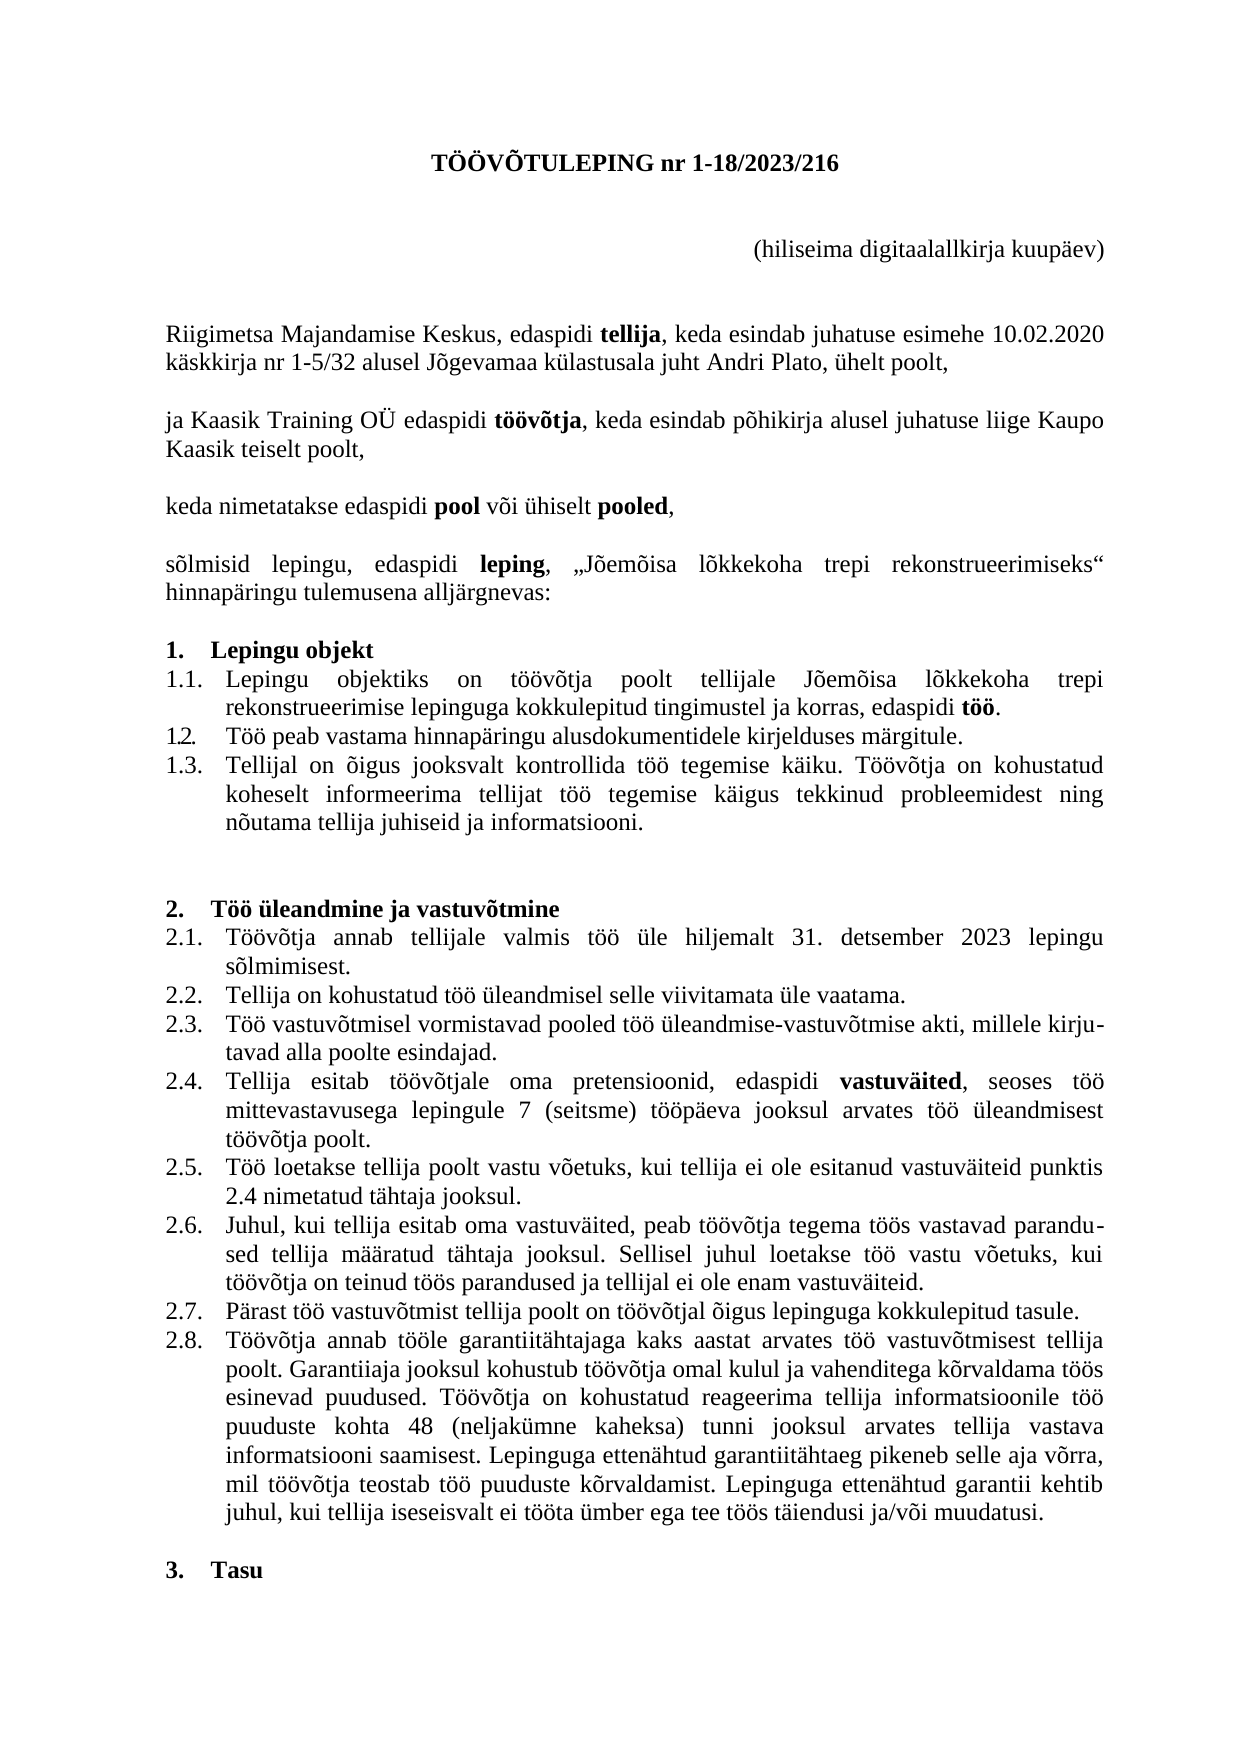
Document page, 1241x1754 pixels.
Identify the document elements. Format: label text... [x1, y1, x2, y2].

text Tellija esitab töövõtjale oma pretensioonid, edaspidi vastuväited, seoses töö mittevastavusega lepingule 7 (seitsme) tööpäeva jooksul arvates töö üleandmisest töövõtja poolt. [165, 1066, 1104, 1152]
text Töö peab vastama hinnapäringu alusdokumentidele kirjelduses märgitule. [165, 721, 1104, 750]
text Lepingu objektiks on töövõtja poolt tellijale Jõemõisa lõkkekoha trepi rekonstrueerimise lepinguga kokkulepitud tingimustel ja korras, edaspidi töö. [165, 664, 1104, 721]
title TÖÖVÕTULEPING nr 1-18/2023/216 [165, 148, 1104, 176]
text Tellijal on õigus jooksvalt kontrollida töö tegemise käiku. Töövõtja on kohustatud koheselt informeerima tellijat töö tegemise käigus tekkinud probleemidest ning nõutama tellija juhiseid ja informatsiooni. [165, 750, 1104, 836]
text Töövõtja annab tööle garantiitähtajaga kaks aastat arvates töö vastuvõtmisest tellija poolt. Garantiiaja jooksul kohustub töövõtja omal kulul ja vahenditega kõrvaldama töös esinevad puudused. Töövõtja on kohustatud reageerima tellija informatsioonile töö puuduste kohta 48 (neljakümne kaheksa) tunni jooksul arvates tellija vastava informatsiooni saamisest. Lepinguga ettenähtud garantiitähtaeg pikeneb selle aja võrra, mil töövõtja teostab töö puuduste kõrvaldamist. Lepinguga ettenähtud garantii kehtib juhul, kui tellija iseseisvalt ei tööta ümber ega tee töös täiendusi ja/või muudatusi. [165, 1325, 1104, 1526]
text Töö vastuvõtmisel vormistavad pooled töö üleandmise-vastuvõtmise akti, millele kirjutavad alla poolte esindajad. [165, 1009, 1104, 1066]
text (hiliseima digitaalallkirja kuupäev) [165, 234, 1104, 263]
text Juhul, kui tellija esitab oma vastuväited, peab töövõtja tegema töös vastavad parandused tellija määratud tähtaja jooksul. Sellisel juhul loetakse töö vastu võetuks, kui töövõtja on teinud töös parandused ja tellijal ei ole enam vastuväiteid. [165, 1210, 1104, 1296]
text Töö loetakse tellija poolt vastu võetuks, kui tellija ei ole esitanud vastuväiteid punktis 2.4 nimetatud tähtaja jooksul. [165, 1152, 1104, 1210]
text Lepingu objekt [165, 635, 1104, 664]
text Töövõtja annab tellijale valmis töö üle hiljemalt 31. detsember 2023 lepingu sõlmimisest. [165, 922, 1104, 980]
text sõlmisid lepingu, edaspidi leping, „Jõemõisa lõkkekoha trepi rekonstrueerimiseks“ hinnapäringu tulemusena alljärgnevas: [165, 549, 1104, 606]
text Pärast töö vastuvõtmist tellija poolt on töövõtjal õigus lepinguga kokkulepitud tasule. [165, 1296, 1104, 1325]
text Tasu [165, 1555, 1104, 1584]
text ja Kaasik Training OÜ edaspidi töövõtja, keda esindab alusel juhatuse liige Kaupo Kaasik teiselt poolt, [165, 405, 1104, 462]
text Riigimetsa Majandamise Keskus, edaspidi tellija, keda esindab nr 1-5/32 alusel Jõgevamaa külastusala juht Andri Plato, ühelt poolt, [165, 319, 1104, 376]
text Töö üleandmine ja vastuvõtmine [165, 894, 1104, 922]
text Tellija on kohustatud töö üleandmisel selle viivitamata üle vaatama. [165, 980, 1104, 1009]
text keda nimetatakse edaspidi pool või ühiselt pooled, [165, 491, 1104, 520]
